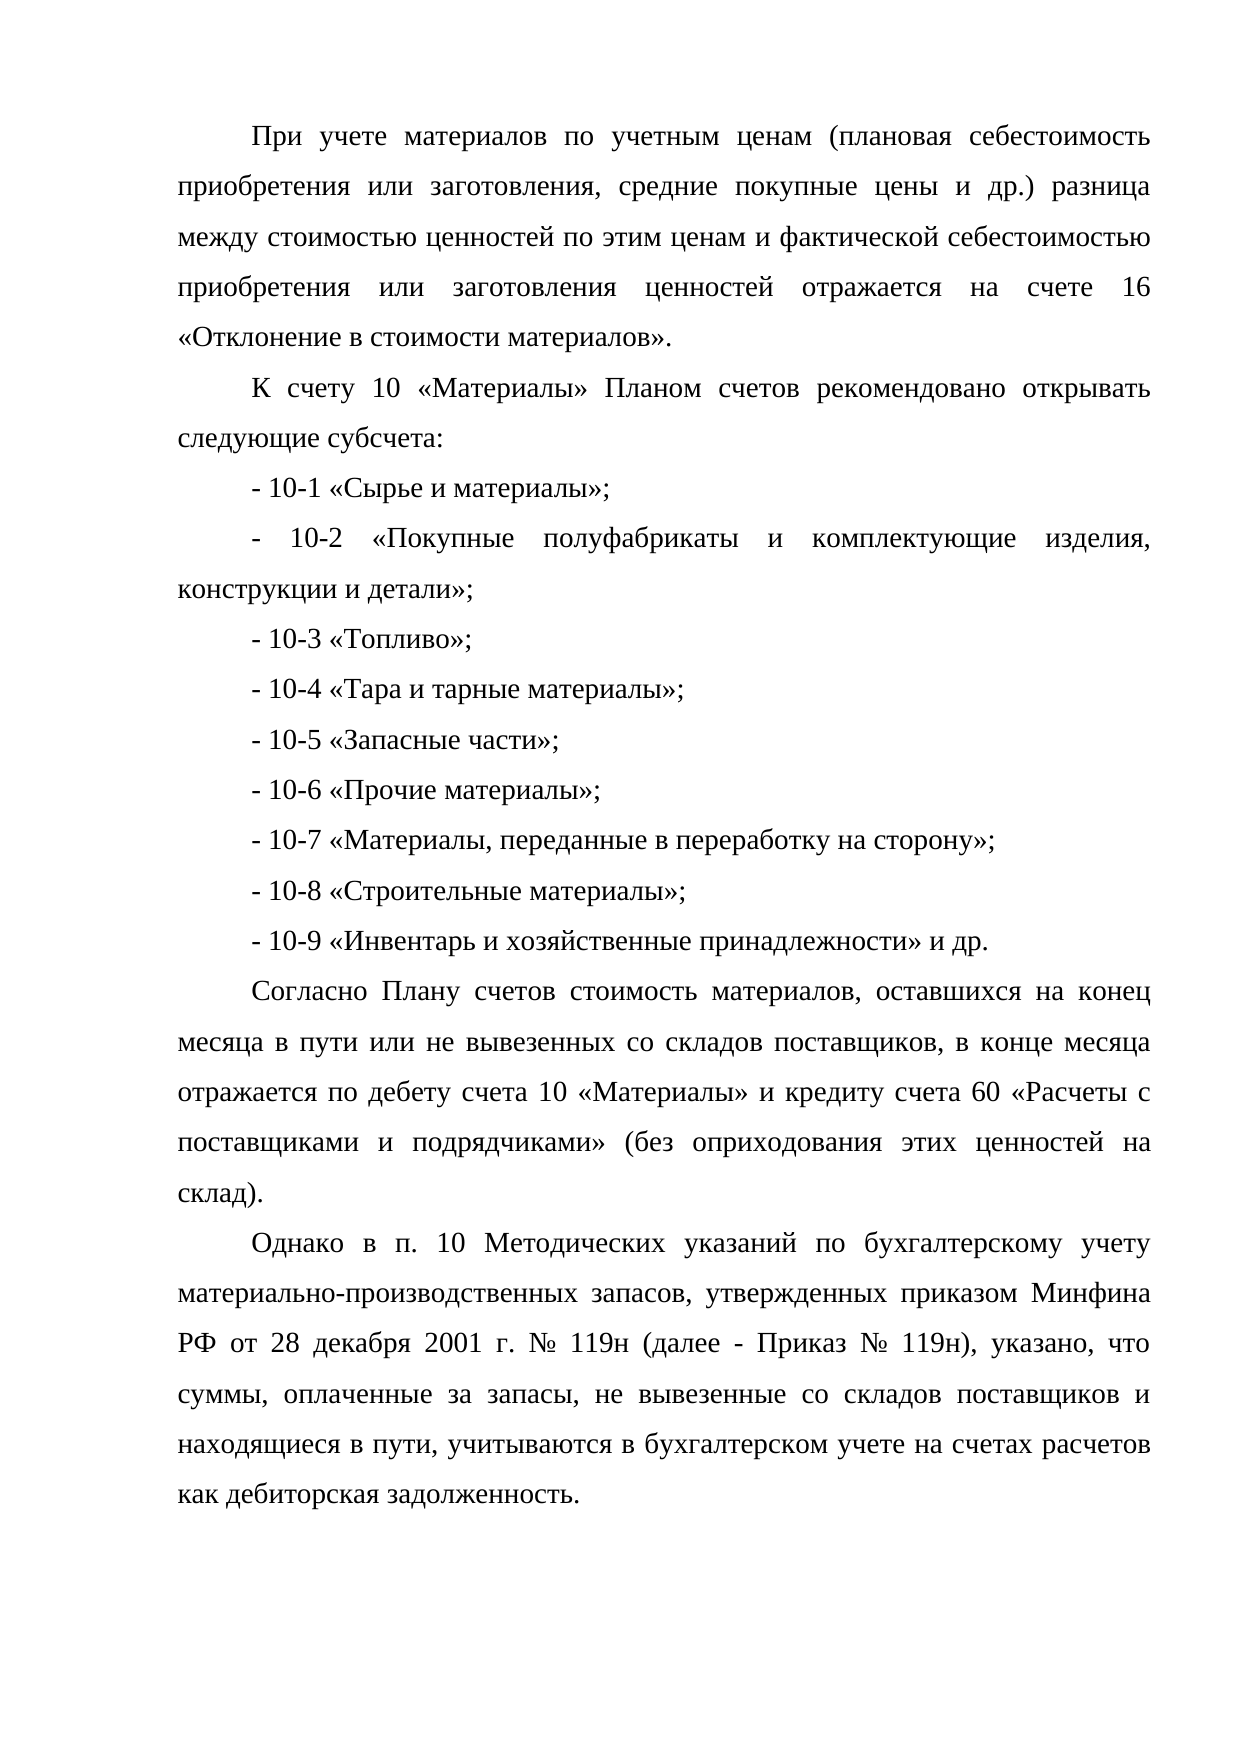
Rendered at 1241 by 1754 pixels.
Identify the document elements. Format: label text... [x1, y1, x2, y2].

text При учете материалов по учетным ценам (плановая себестоимость приобретения или заготовления, средние покупные цены и др.) разница между стоимостью ценностей по этим ценам и фактической себестоимостью приобретения или заготовления ценностей отражается на счете 16 «Отклонение в стоимости материалов». [177, 118, 1152, 353]
text - 10-4 «Тара и тарные материалы»; [177, 672, 1152, 705]
text Однако в п. 10 Методических указаний по бухгалтерскому учету материально-производственных запасов, утвержденных приказом Минфина РФ от 28 декабря 2001 г. № 119н (далее - Приказ № 119н), указано, что суммы, оплаченные за запасы, не вывезенные со складов поставщиков и находящиеся в пути, учитываются в бухгалтерском учете на счетах расчетов как дебиторская задолженность. [177, 1225, 1152, 1510]
text - 10-1 «Сырье и материалы»; [177, 470, 1152, 504]
text Согласно Плану счетов стоимость материалов, оставшихся на конец месяца в пути или не вывезенных со складов поставщиков, в конце месяца отражается по дебету счета 10 «Материалы» и кредиту счета 60 «Расчеты с поставщиками и подрядчиками» (без оприходования этих ценностей на склад). [177, 973, 1152, 1208]
text - 10-9 «Инвентарь и хозяйственные принадлежности» и др. [177, 923, 1152, 957]
text - 10-6 «Прочие материалы»; [177, 772, 1152, 806]
text - 10-8 «Строительные материалы»; [177, 873, 1152, 906]
text К счету 10 «Материалы» Планом счетов рекомендовано открывать следующие субсчета: [177, 370, 1152, 453]
text - 10-7 «Материалы, переданные в переработку на сторону»; [177, 822, 1152, 856]
text - 10-3 «Топливо»; [177, 621, 1152, 655]
text - 10-5 «Запасные части»; [177, 722, 1152, 755]
text - 10-2 «Покупные полуфабрикаты и комплектующие изделия, конструкции и детали»; [177, 521, 1152, 604]
